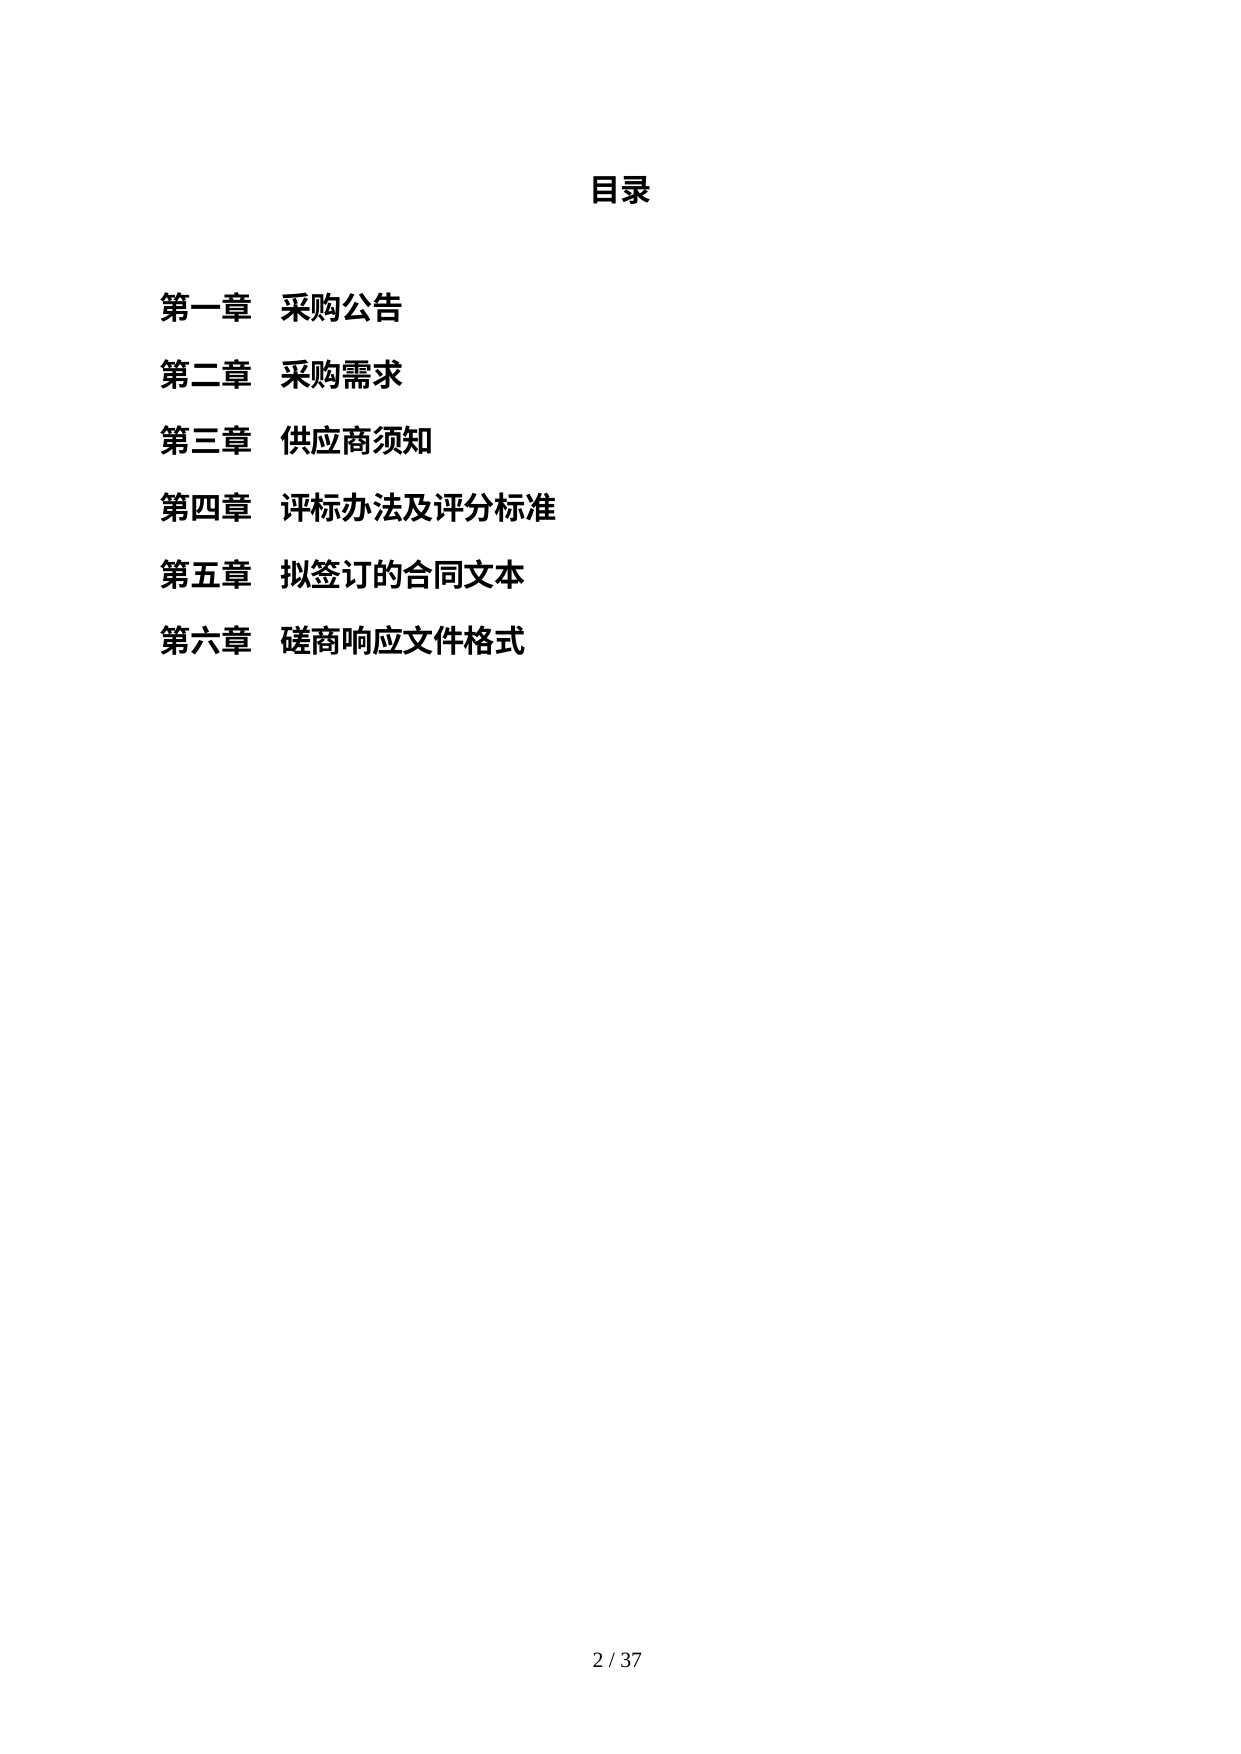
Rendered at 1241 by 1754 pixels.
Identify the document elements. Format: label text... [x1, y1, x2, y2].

list 拟签订的合同文本 [159, 550, 1110, 595]
text 目录 [130, 166, 1110, 211]
list 磋商响应文件格式 [159, 617, 1110, 662]
list 采购公告 [159, 283, 1110, 328]
list 评标办法及评分标准 [159, 483, 1110, 528]
list 供应商须知 [159, 417, 1110, 462]
list 采购需求 [159, 350, 1110, 395]
